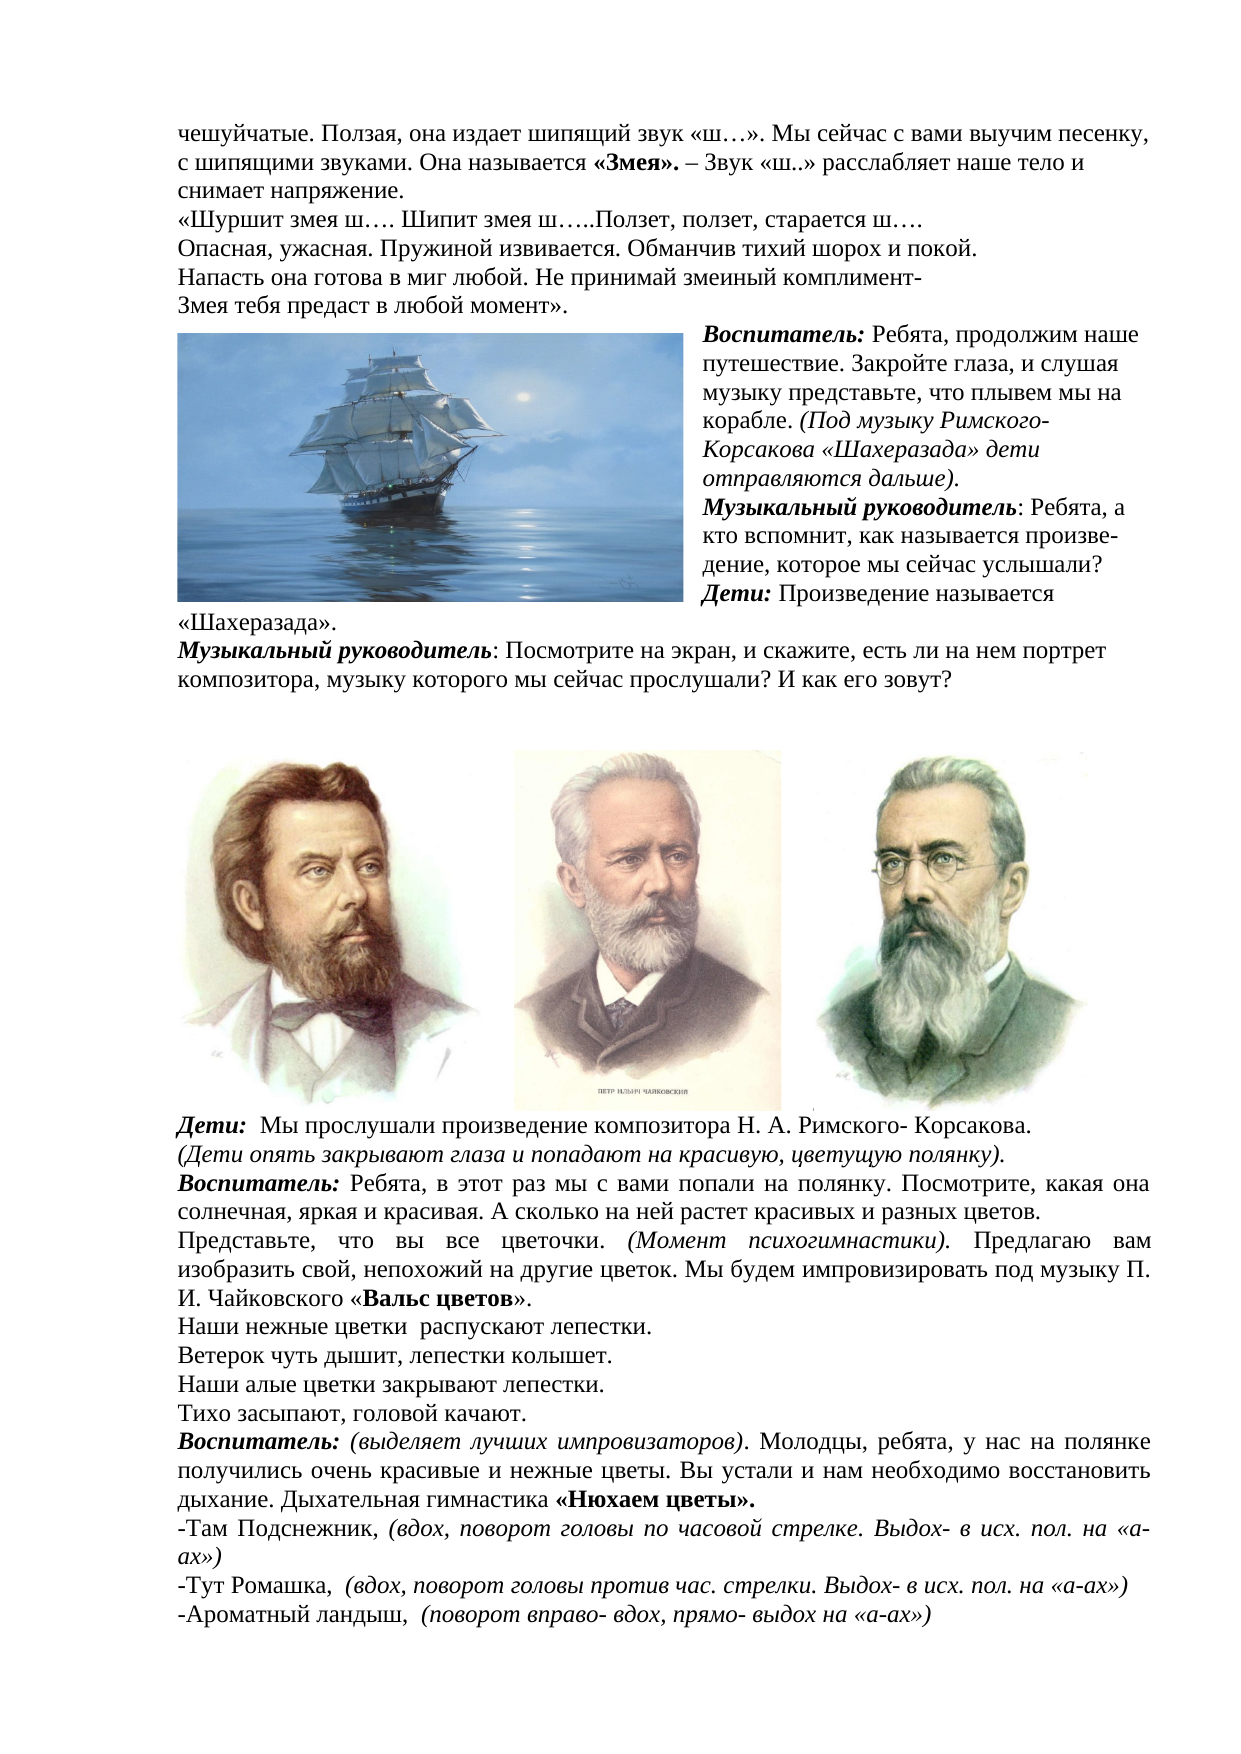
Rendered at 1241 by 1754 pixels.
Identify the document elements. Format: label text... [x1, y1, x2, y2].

text -Там Подснежник, (вдох, поворот головы по часовой стрелке. Выдох- в исх. пол. на «а-ах») [177, 1513, 1152, 1570]
text Напасть она готова в миг любой. Не принимай змеиный комплимент- [177, 262, 1152, 291]
text дение, которое мы сейчас услышали? [684, 549, 1152, 578]
text -Ароматный ландыш, (поворот вправо- вдох, прямо- выдох на «а-ах») [177, 1599, 1152, 1628]
text Дети: Мы прослушали произведение композитора Н. А. Римского- Корсакова. [177, 1110, 1152, 1139]
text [177, 118, 1152, 204]
picture [177, 755, 489, 1111]
text Музыкальный руководитель: Посмотрите на экран, и скажите, есть ли на нем портрет композитора, музыку которого мы сейчас прослушали? И как его зовут? [177, 636, 1152, 693]
text Наши нежные цветки распускают лепестки. [177, 1311, 1152, 1340]
text Тихо засыпают, головой качают. [177, 1398, 1152, 1426]
text Опасная, ужасная. Пружиной извивается. Обманчив тихий шорох и покой. [177, 233, 1152, 262]
picture [177, 333, 684, 602]
text Дети: Произведение называется «Шахеразада». [177, 578, 1152, 636]
text -Тут Ромашка, (вдох, поворот головы против час. стрелки. Выдох- в исх. пол. на «а-ах») [177, 1570, 1152, 1599]
text Воспитатель: Ребята, в этот раз мы с вами попали на полянку. Посмотрите, какая она солнечная, яркая и красивая. А сколько на ней растет красивых и разных цветов. [177, 1168, 1152, 1225]
text Наши алые цветки закрывают лепестки. [177, 1369, 1152, 1398]
text Воспитатель: (выделяет лучших импровизаторов). Молодцы, ребята, у нас на полянке получились очень красивые и нежные цветы. Вы устали и нам необходимо восстановить дыхание. Дыхательная гимнастика «Нюхаем цветы». [177, 1426, 1152, 1513]
text Ветерок чуть дышит, лепестки колышет. [177, 1340, 1152, 1369]
text Воспитатель: Ребята, продолжим наше путешествие. Закройте глаза, и слушая музыку представьте, что плывем мы на корабле. (Под музыку Римского- Корсакова «Шахеразада» дети отправляются дальше). [177, 319, 1152, 492]
picture [514, 750, 782, 1111]
text (Дети опять закрывают глаза и попадают на красивую, цветущую полянку). [177, 1139, 1152, 1168]
text Представьте, что вы все цветочки. (Момент психогимнастики). Предлагаю вам изобразить свой, непохожий на другие цветок. Мы будем импровизировать под музыку П. И. Чайковского «Вальс цветов». [177, 1225, 1152, 1311]
picture [813, 752, 1088, 1111]
text «Шуршит змея ш…. Шипит змея ш…..Ползет, ползет, старается ш…. [177, 204, 1152, 233]
text Музыкальный руководитель: Ребята, а кто вспомнит, как называется произве- [684, 492, 1152, 549]
text Змея тебя предаст в любой момент». [177, 291, 1152, 319]
